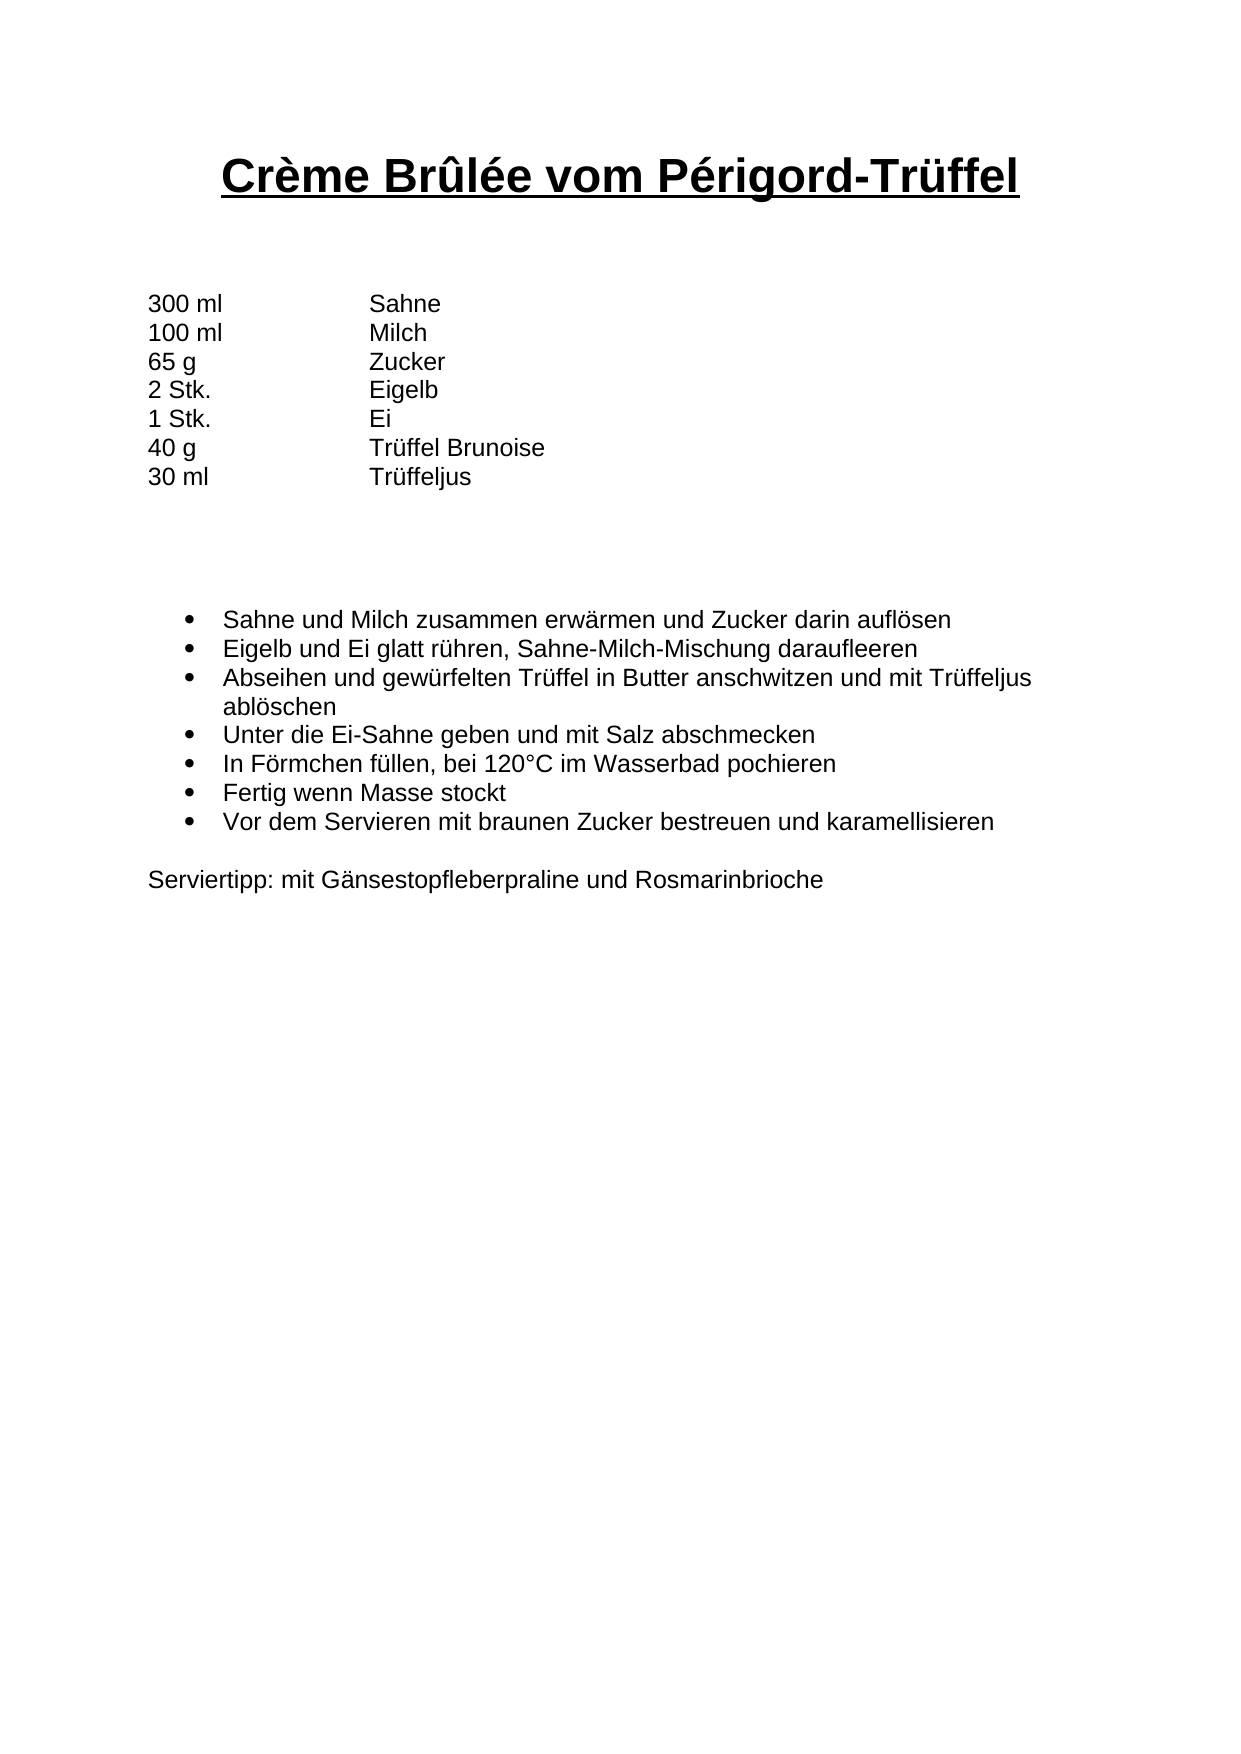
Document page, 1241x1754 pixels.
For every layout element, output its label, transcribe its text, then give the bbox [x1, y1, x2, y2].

text 300 ml Sahne [148, 289, 1093, 318]
list Sahne und Milch zusammen erwärmen und Zucker darin auflösen [185, 605, 1093, 634]
text 30 ml Trüffeljus [148, 461, 1093, 490]
text 40 g Trüffel Brunoise [148, 433, 1093, 461]
text 2 Stk. Eigelb [148, 375, 1093, 404]
text Crème Brûlée vom Périgord-Trüffel [148, 148, 1093, 203]
list Unter die Ei-Sahne geben und mit Salz abschmecken [185, 721, 1093, 749]
list Vor dem Servieren mit braunen Zucker bestreuen und karamellisieren [185, 807, 1093, 836]
text 1 Stk. Ei [148, 404, 1093, 433]
list Fertig wenn Masse stockt [185, 778, 1093, 807]
list Abseihen und gewürfelten Trüffel in Butter anschwitzen und mit Trüffeljus ablöschen [185, 663, 1093, 721]
text 100 ml Milch [148, 318, 1093, 346]
text Serviertipp: mit Gänsestopfleberpraline und Rosmarinbrioche [148, 865, 1093, 893]
list In Förmchen füllen, bei 120°C im Wasserbad pochieren [185, 749, 1093, 778]
text 65 g Zucker [148, 346, 1093, 375]
list Eigelb und Ei glatt rühren, Sahne-Milch-Mischung daraufleeren [185, 634, 1093, 663]
